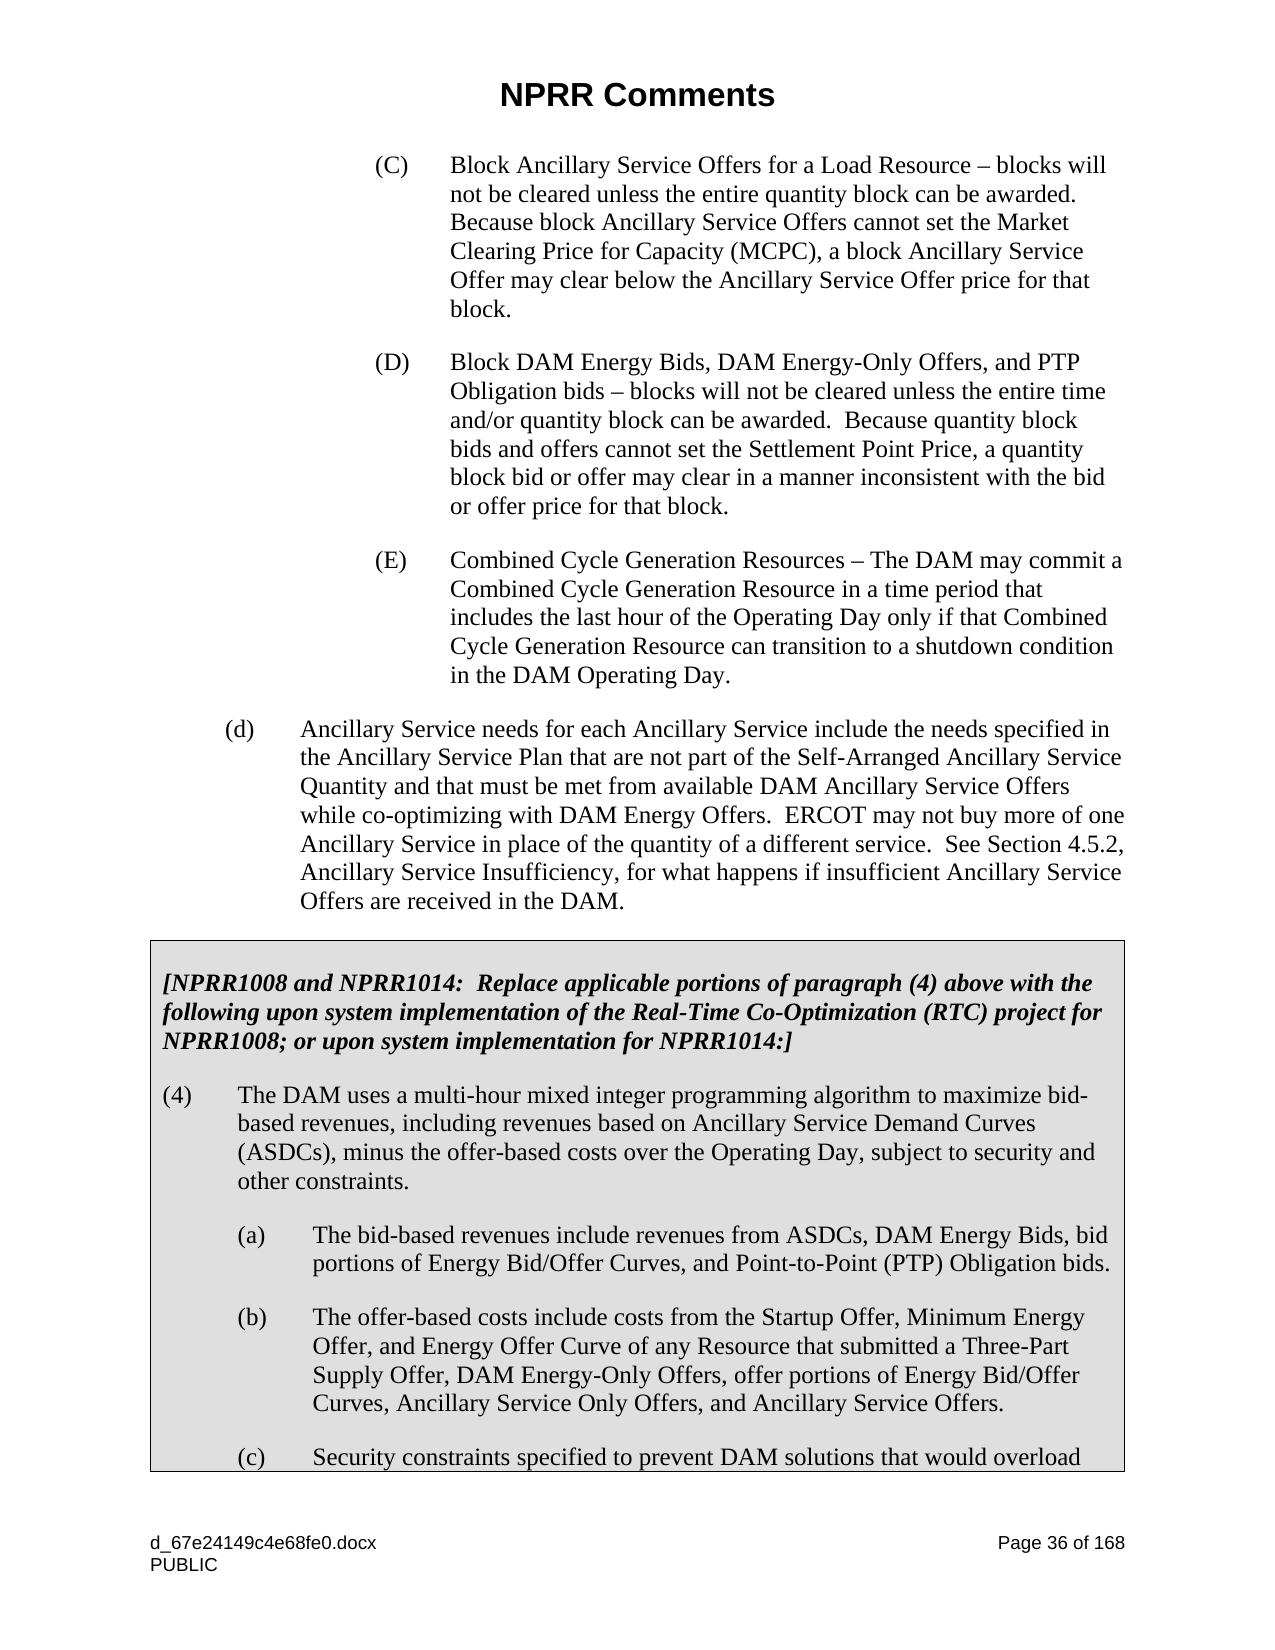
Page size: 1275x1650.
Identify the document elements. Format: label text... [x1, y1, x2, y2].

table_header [151, 941, 1124, 1471]
text (D) Block DAM Energy Bids, DAM Energy-Only Offers, and PTP Obligation bids – blocks will not be cleared unless the entire time and/or quantity block can be awarded. Because quantity block bids and offers cannot set the Settlement Point Price, a quantity block bid or offer may clear in a manner inconsistent with the bid or offer price for that block. [375, 347, 1125, 520]
text (C) Block Ancillary Service Offers for a Load Resource – blocks will not be cleared unless the entire quantity block can be awarded. Because block Ancillary Service Offers cannot set the Market Clearing Price for Capacity (MCPC), a block Ancillary Service Offer may clear below the Ancillary Service Offer price for that block. [375, 150, 1125, 322]
text (E) Combined Cycle Generation Resources – The DAM may commit a Combined Cycle Generation Resource in a time period that includes the last hour of the Operating Day only if that Combined Cycle Generation Resource can transition to a shutdown condition in the DAM Operating Day. [375, 545, 1125, 689]
text (d) Ancillary Service needs for each Ancillary Service include the needs specified in the Ancillary Service Plan that are not part of the Self-Arranged Ancillary Service Quantity and that must be met from available DAM Ancillary Service Offers while co-optimizing with DAM Energy Offers. ERCOT may not buy more of one Ancillary Service in place of the quantity of a different service. See Section 4.5.2, Ancillary Service Insufficiency, for what happens if insufficient Ancillary Service Offers are received in the DAM. [225, 714, 1125, 915]
